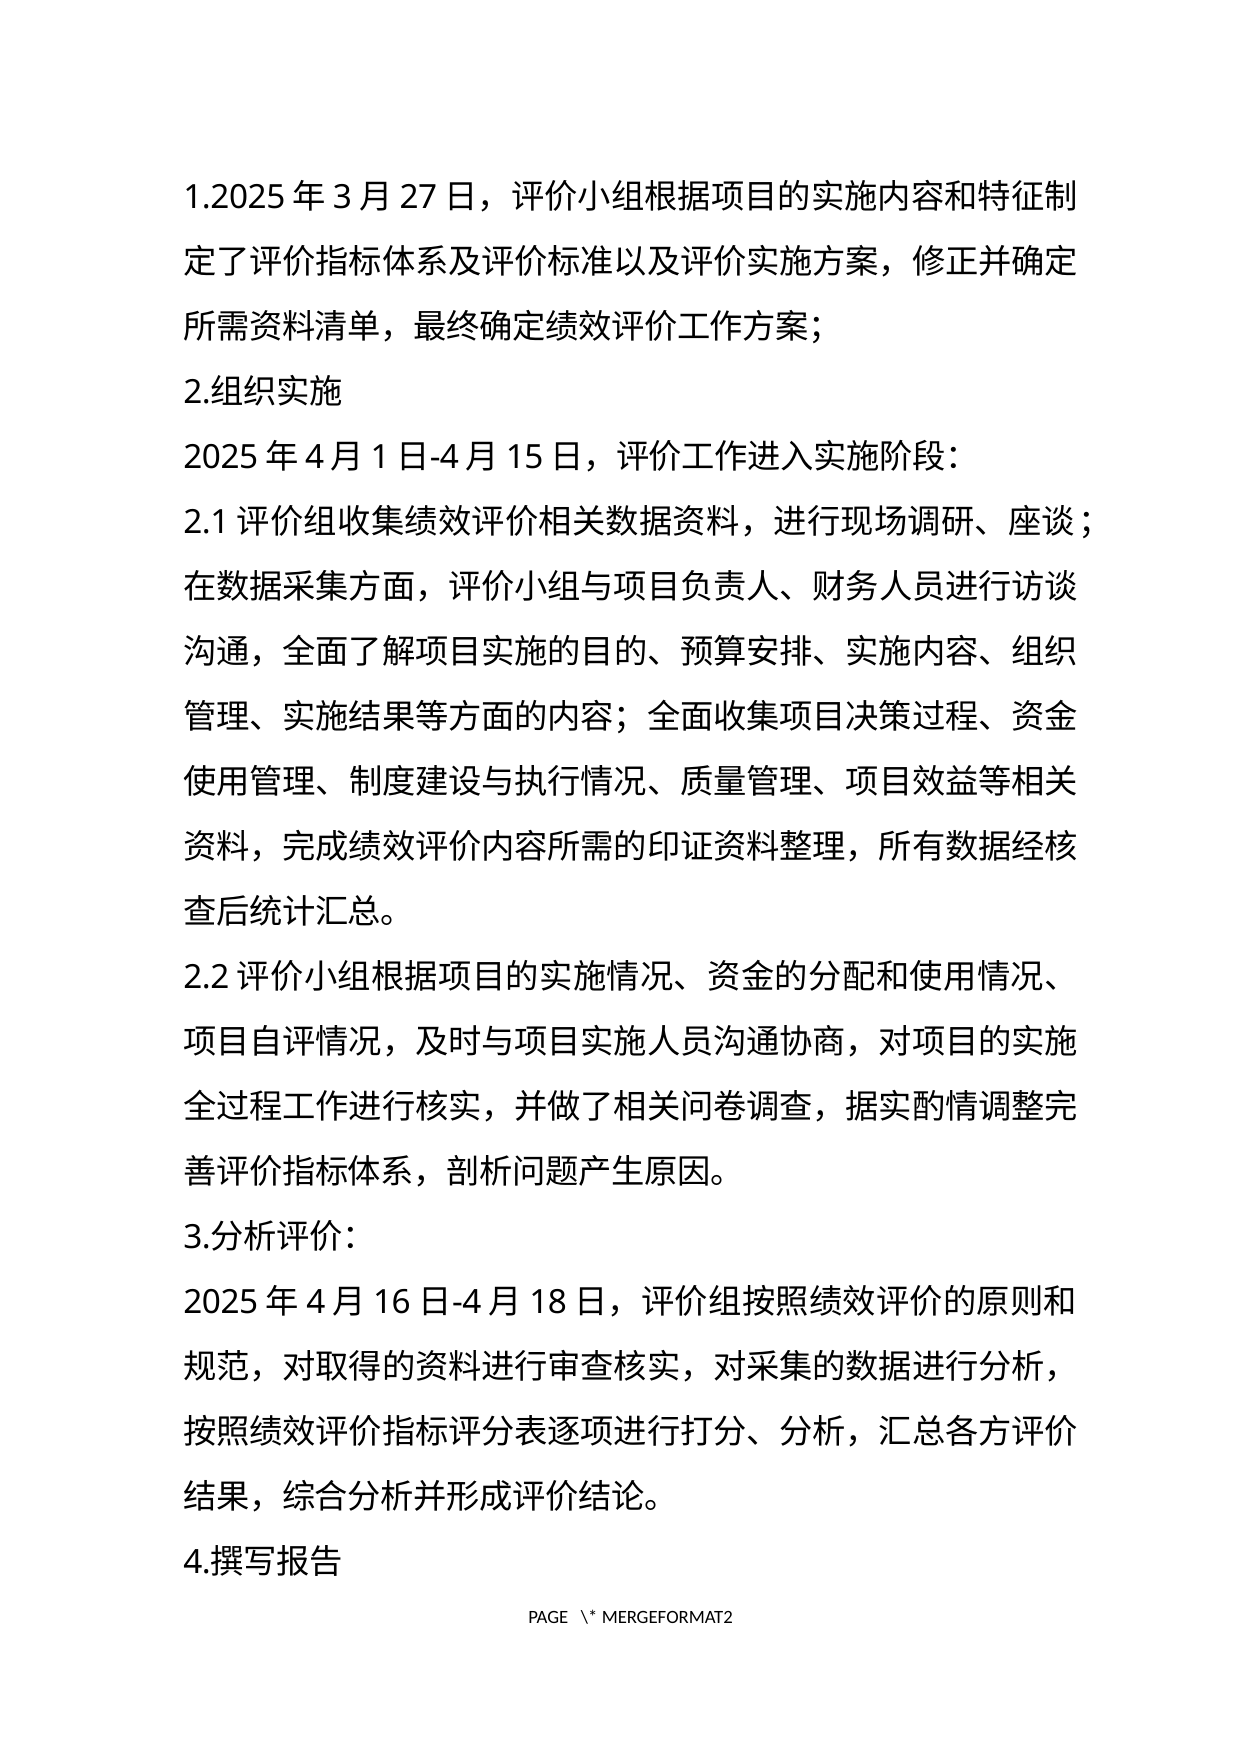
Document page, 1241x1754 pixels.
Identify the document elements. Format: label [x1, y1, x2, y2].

text [183, 162, 1078, 1592]
